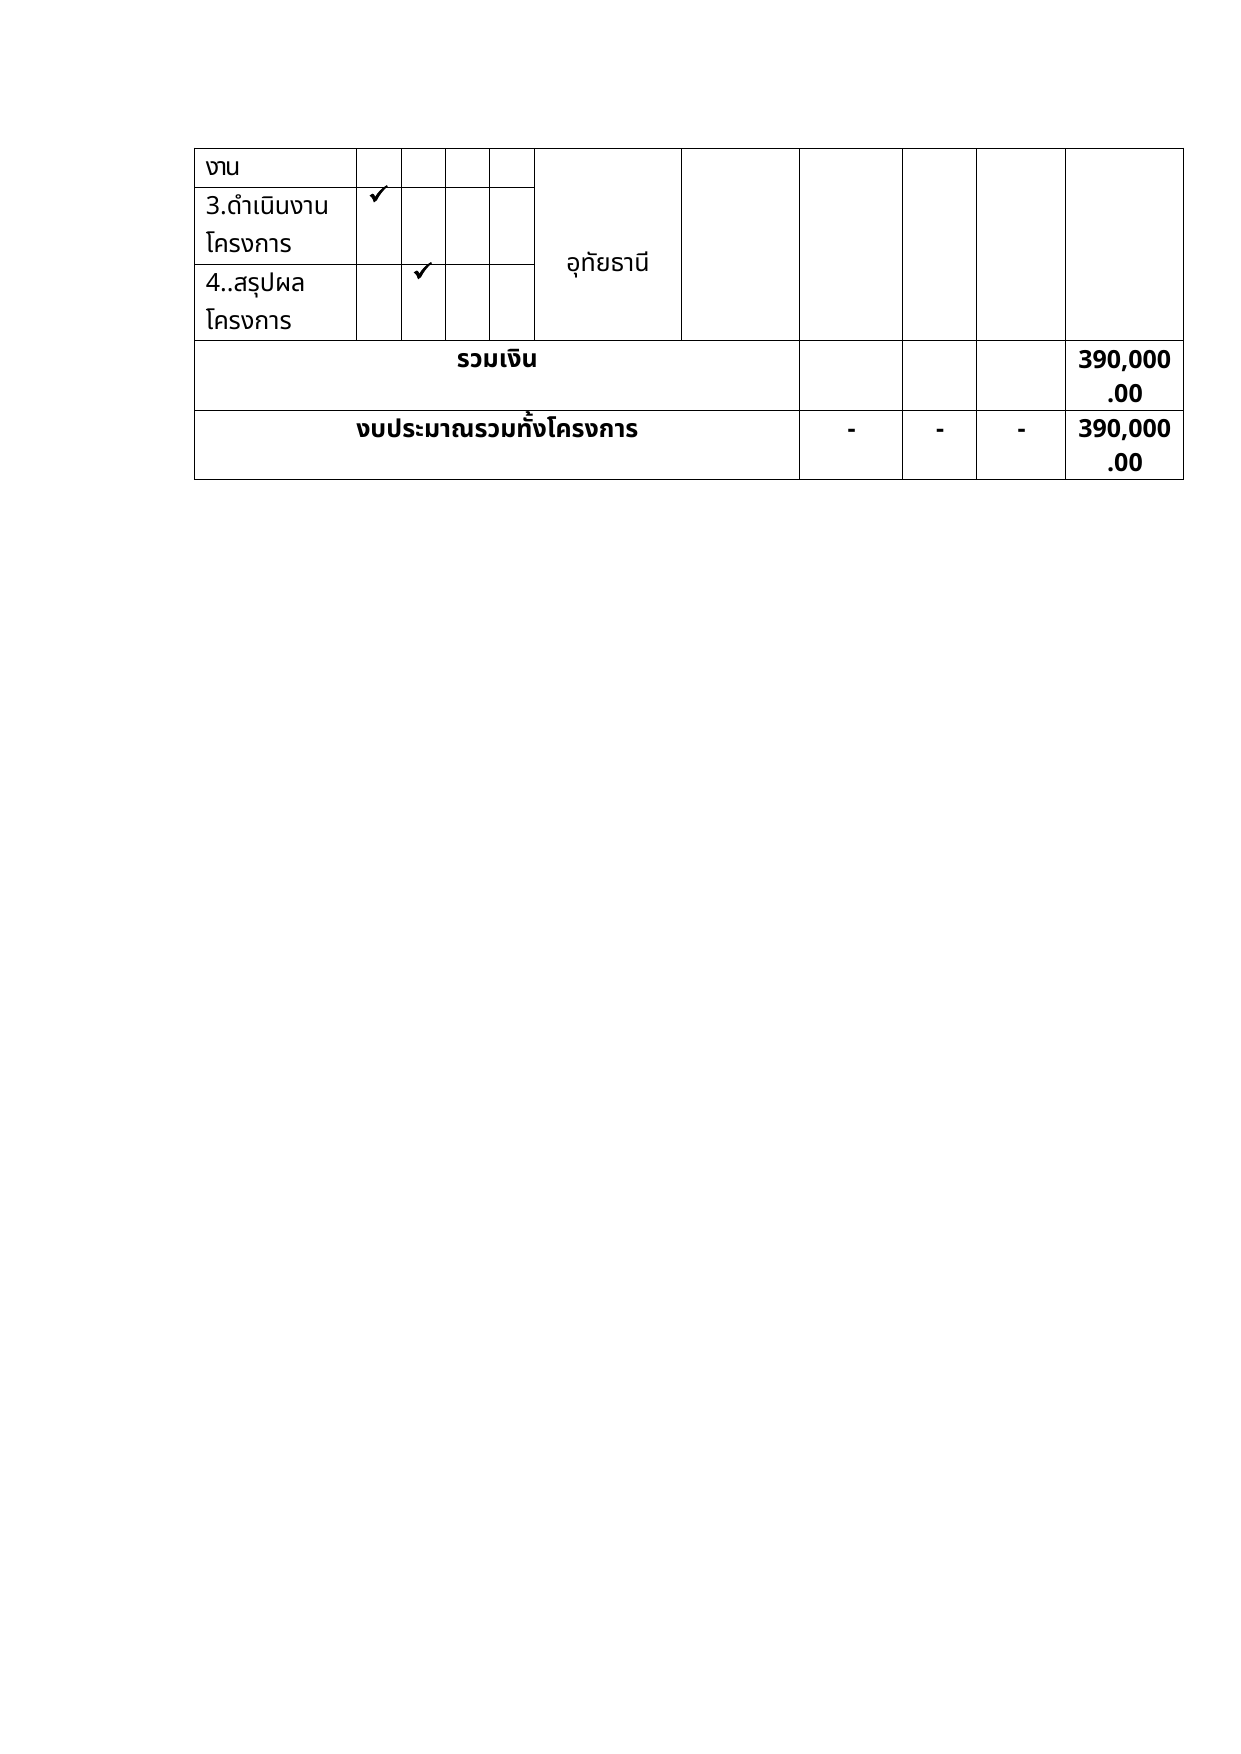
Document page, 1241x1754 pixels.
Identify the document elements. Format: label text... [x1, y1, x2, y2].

table_cell - [903, 411, 976, 479]
table_cell [446, 188, 489, 263]
table_cell [800, 341, 902, 409]
table_cell [490, 188, 534, 263]
table_cell [402, 188, 445, 263]
table_cell รวมเงิน [195, 341, 799, 409]
table_cell 3.ดำเนินงานโครงการ [195, 188, 356, 263]
table_cell [402, 149, 445, 187]
table_cell 390,000.00 [1066, 411, 1183, 479]
table_cell [977, 341, 1065, 409]
table_cell 4..สรุปผลโครงการ [195, 265, 356, 340]
table_cell [903, 341, 976, 409]
table_cell [490, 265, 534, 340]
table_cell งบประมาณรวมทั้งโครงการ [195, 411, 799, 479]
table_cell [446, 149, 489, 187]
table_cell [195, 149, 356, 187]
table_cell [446, 265, 489, 340]
table_cell 390,000.00 [1066, 341, 1183, 409]
table_cell [357, 149, 401, 187]
table_cell - [800, 411, 902, 479]
table_cell - [977, 411, 1065, 479]
table_cell [357, 265, 401, 340]
table_cell [490, 149, 534, 187]
table_cell [402, 265, 445, 340]
table_cell [357, 188, 401, 263]
